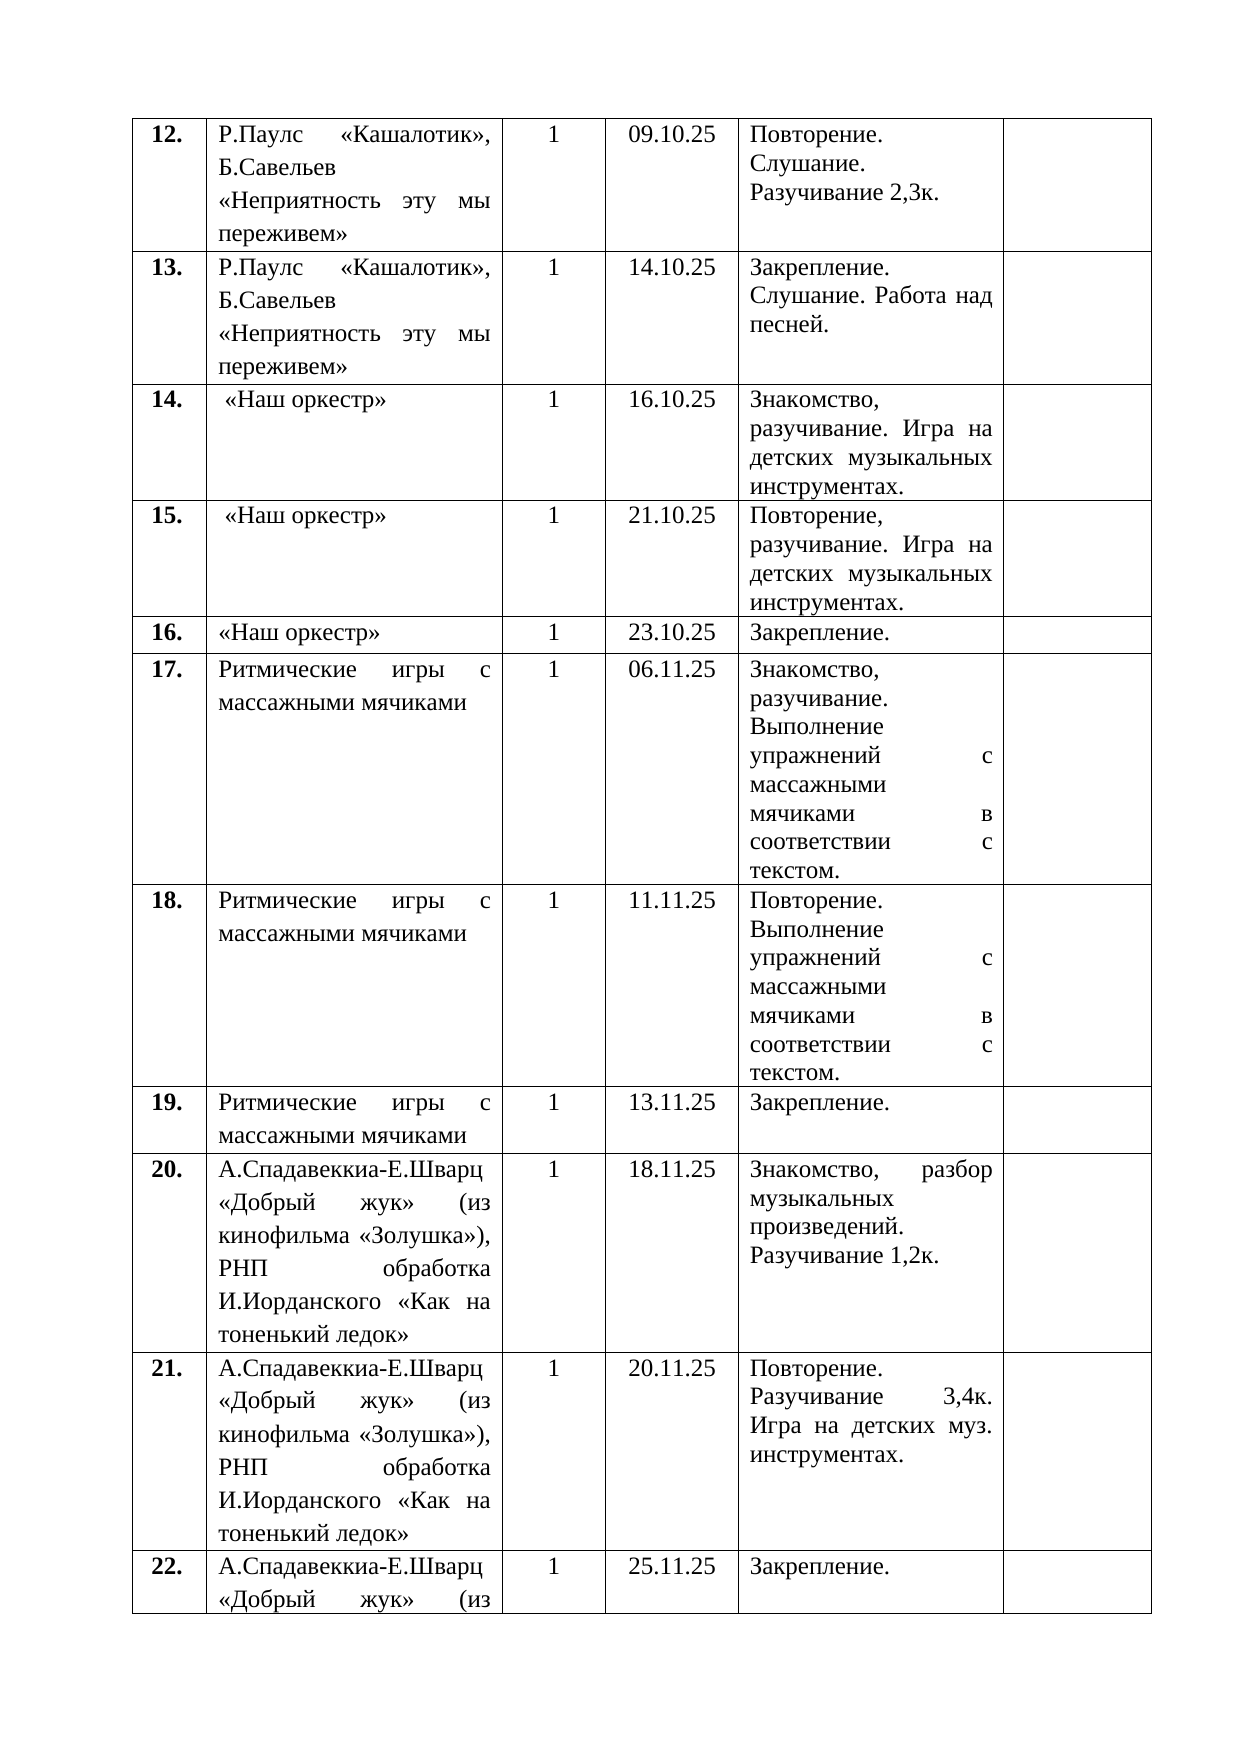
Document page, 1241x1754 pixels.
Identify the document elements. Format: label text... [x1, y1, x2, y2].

table_cell [133, 119, 206, 251]
table_cell [133, 617, 206, 653]
table_cell [1004, 617, 1151, 653]
table_cell 14.10.25 [606, 252, 738, 383]
table_cell 16.10.25 [606, 385, 738, 499]
table_cell [1004, 1353, 1151, 1550]
table_cell 1 [503, 252, 605, 383]
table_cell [207, 1551, 502, 1613]
table_cell 21.10.25 [606, 501, 738, 616]
table_cell [133, 885, 206, 1086]
table_cell 1 [503, 1551, 605, 1613]
table_cell [133, 385, 206, 499]
table_cell Закрепление. [739, 617, 1003, 653]
table_cell 06.11.25 [606, 654, 738, 884]
table_cell 1 [503, 385, 605, 499]
table_cell [1004, 885, 1151, 1086]
table_cell [133, 1551, 206, 1613]
table_cell [133, 1353, 206, 1550]
table_cell Повторение, разучивание. Игра на детских музыкальных инструментах. [739, 501, 1003, 616]
table_cell «Наш оркестр» [207, 501, 502, 616]
table_cell 1 [503, 119, 605, 251]
table_cell 1 [503, 885, 605, 1086]
table_cell Ритмические игры с массажными мячиками [207, 654, 502, 884]
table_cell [207, 1353, 502, 1550]
table_cell Повторение. Выполнение упражнений с массажными мячиками в соответствии с текстом. [739, 885, 1003, 1086]
table_cell Закрепление. [739, 1551, 1003, 1613]
table_cell 1 [503, 1154, 605, 1352]
table_cell [1004, 385, 1151, 499]
table_cell «Наш оркестр» [207, 617, 502, 653]
table_cell Ритмические игры с массажными мячиками [207, 885, 502, 1086]
table_cell 18.11.25 [606, 1154, 738, 1352]
table_cell 25.11.25 [606, 1551, 738, 1613]
table_cell Знакомство, разучивание. Выполнение упражнений с массажными мячиками в соответствии с текстом. [739, 654, 1003, 884]
table_cell 23.10.25 [606, 617, 738, 653]
table_cell [133, 1154, 206, 1352]
table_cell [1004, 1087, 1151, 1153]
table_cell [133, 654, 206, 884]
table_cell [1004, 654, 1151, 884]
table_cell А.Спадавеккиа-Е.Шварц «Добрый жук» (из кинофильма «Золушка»), РНП обработка И.Иорданского «Как на тоненький ледок» [207, 1154, 502, 1352]
table_cell 20.11.25 [606, 1353, 738, 1550]
table_cell 1 [503, 1087, 605, 1153]
table_cell [133, 1087, 206, 1153]
table_cell Закрепление. Слушание. Работа над песней. [739, 252, 1003, 383]
table_cell 1 [503, 1353, 605, 1550]
table_cell [133, 252, 206, 383]
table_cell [207, 119, 502, 251]
table_cell 13.11.25 [606, 1087, 738, 1153]
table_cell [207, 252, 502, 383]
table_cell [1004, 501, 1151, 616]
table_cell 1 [503, 617, 605, 653]
table_cell 1 [503, 501, 605, 616]
table_cell [1004, 252, 1151, 383]
table_cell Ритмические игры с массажными мячиками [207, 1087, 502, 1153]
table_cell «Наш оркестр» [207, 385, 502, 499]
table_cell 09.10.25 [606, 119, 738, 251]
table_cell [133, 501, 206, 616]
table_cell Повторение. Разучивание 3,4к. Игра на детских муз. инструментах. [739, 1353, 1003, 1550]
table_cell 11.11.25 [606, 885, 738, 1086]
table_cell [1004, 1154, 1151, 1352]
table_cell Повторение. Слушание. Разучивание 2,3к. [739, 119, 1003, 251]
table_cell Знакомство, разбор музыкальных произведений. Разучивание 1,2к. [739, 1154, 1003, 1352]
table_cell 1 [503, 654, 605, 884]
table_cell Закрепление. [739, 1087, 1003, 1153]
table_cell Знакомство, разучивание. Игра на детских музыкальных инструментах. [739, 385, 1003, 499]
table_cell [1004, 119, 1151, 251]
table_cell [1004, 1551, 1151, 1613]
